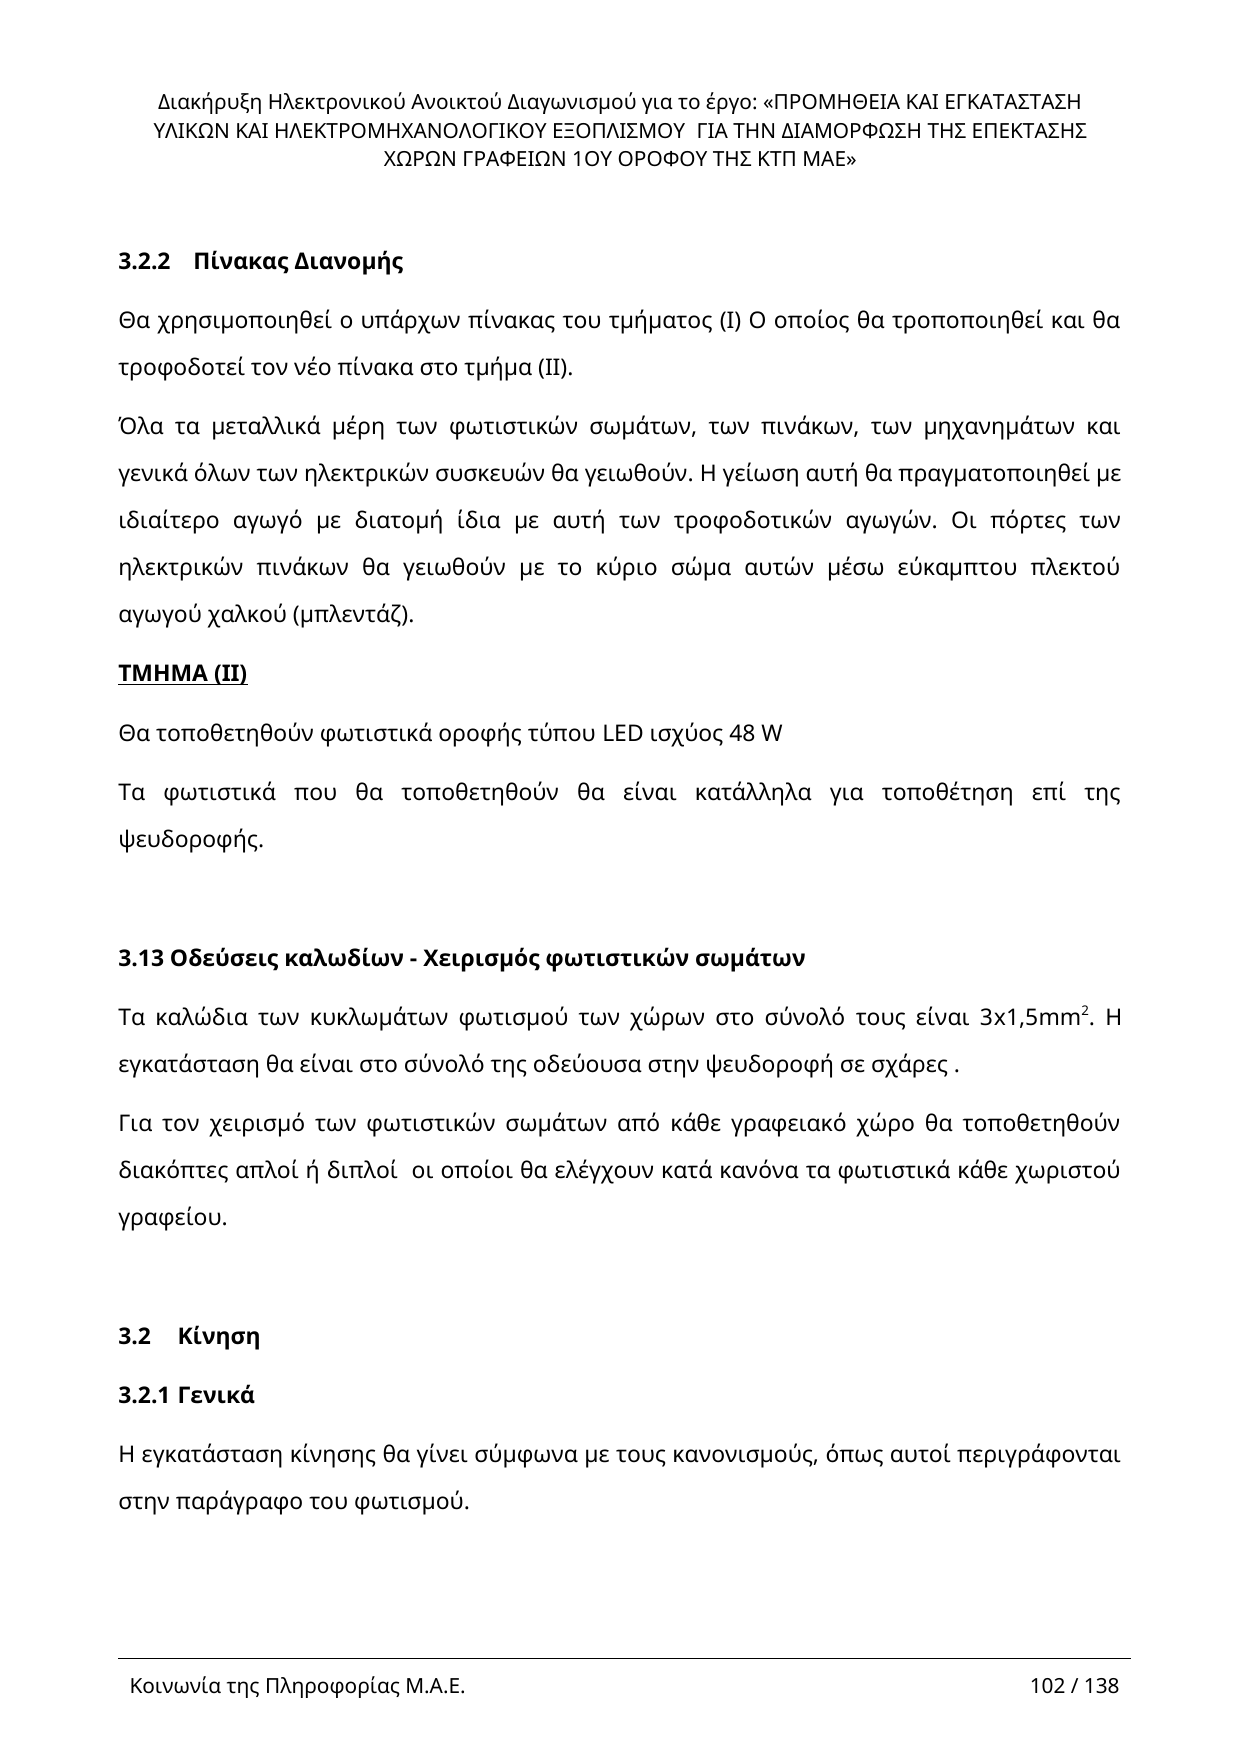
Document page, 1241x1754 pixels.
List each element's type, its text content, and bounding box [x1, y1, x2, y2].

text 3.2 Κίνηση [118, 1320, 1122, 1351]
text 3.2.1 Γενικά [118, 1379, 1122, 1410]
text Τα καλώδια των κυκλωμάτων φωτισμού των χώρων στο σύνολό τους είναι 3x1,5mm2. Η εγκατάσταση θα είναι στο σύνολό της οδεύουσα στην ψευδοροφή σε σχάρες . [118, 1001, 1122, 1079]
text Για τον χειρισμό των φωτιστικών σωμάτων από κάθε γραφειακό χώρο θα τοποθετηθούν διακόπτες απλοί ή διπλοί οι οποίοι θα ελέγχουν κατά κανόνα τα φωτιστικά κάθε χωριστού γραφείου. [118, 1107, 1122, 1232]
text Τα φωτιστικά που θα τοποθετηθούν θα είναι κατάλληλα για τοποθέτηση επί της ψευδοροφής. [118, 776, 1122, 854]
text Θα χρησιμοποιηθεί ο υπάρχων πίνακας του τμήματος (Ι) Ο οποίος θα τροποποιηθεί και θα τροφοδοτεί τον νέο πίνακα στο τμήμα (ΙΙ). [118, 304, 1122, 382]
text Όλα τα μεταλλικά μέρη των φωτιστικών σωμάτων, των πινάκων, των μηχανημάτων και γενικά όλων των ηλεκτρικών συσκευών θα γειωθούν. Η γείωση αυτή θα πραγματοποιηθεί με ιδιαίτερο αγωγό με διατομή ίδια με αυτή των τροφοδοτικών αγωγών. Οι πόρτες των ηλεκτρικών πινάκων θα γειωθούν με το κύριο σώμα αυτών μέσω εύκαμπτου πλεκτού αγωγού χαλκού (μπλεντάζ). [118, 410, 1122, 629]
text Η εγκατάσταση κίνησης θα γίνει σύμφωνα με τους κανονισμούς, όπως αυτοί περιγράφονται στην παράγραφο του φωτισμού. [118, 1438, 1122, 1517]
text 3.2.2 Πίνακας Διανομής [118, 245, 1122, 276]
text Θα τοποθετηθούν φωτιστικά οροφής τύπου LED ισχύος 48 W [118, 717, 1122, 748]
text ΤΜΗΜΑ (ΙΙ) [118, 657, 1122, 688]
text 3.13 Οδεύσεις καλωδίων - Χειρισμός φωτιστικών σωμάτων [118, 942, 1122, 973]
